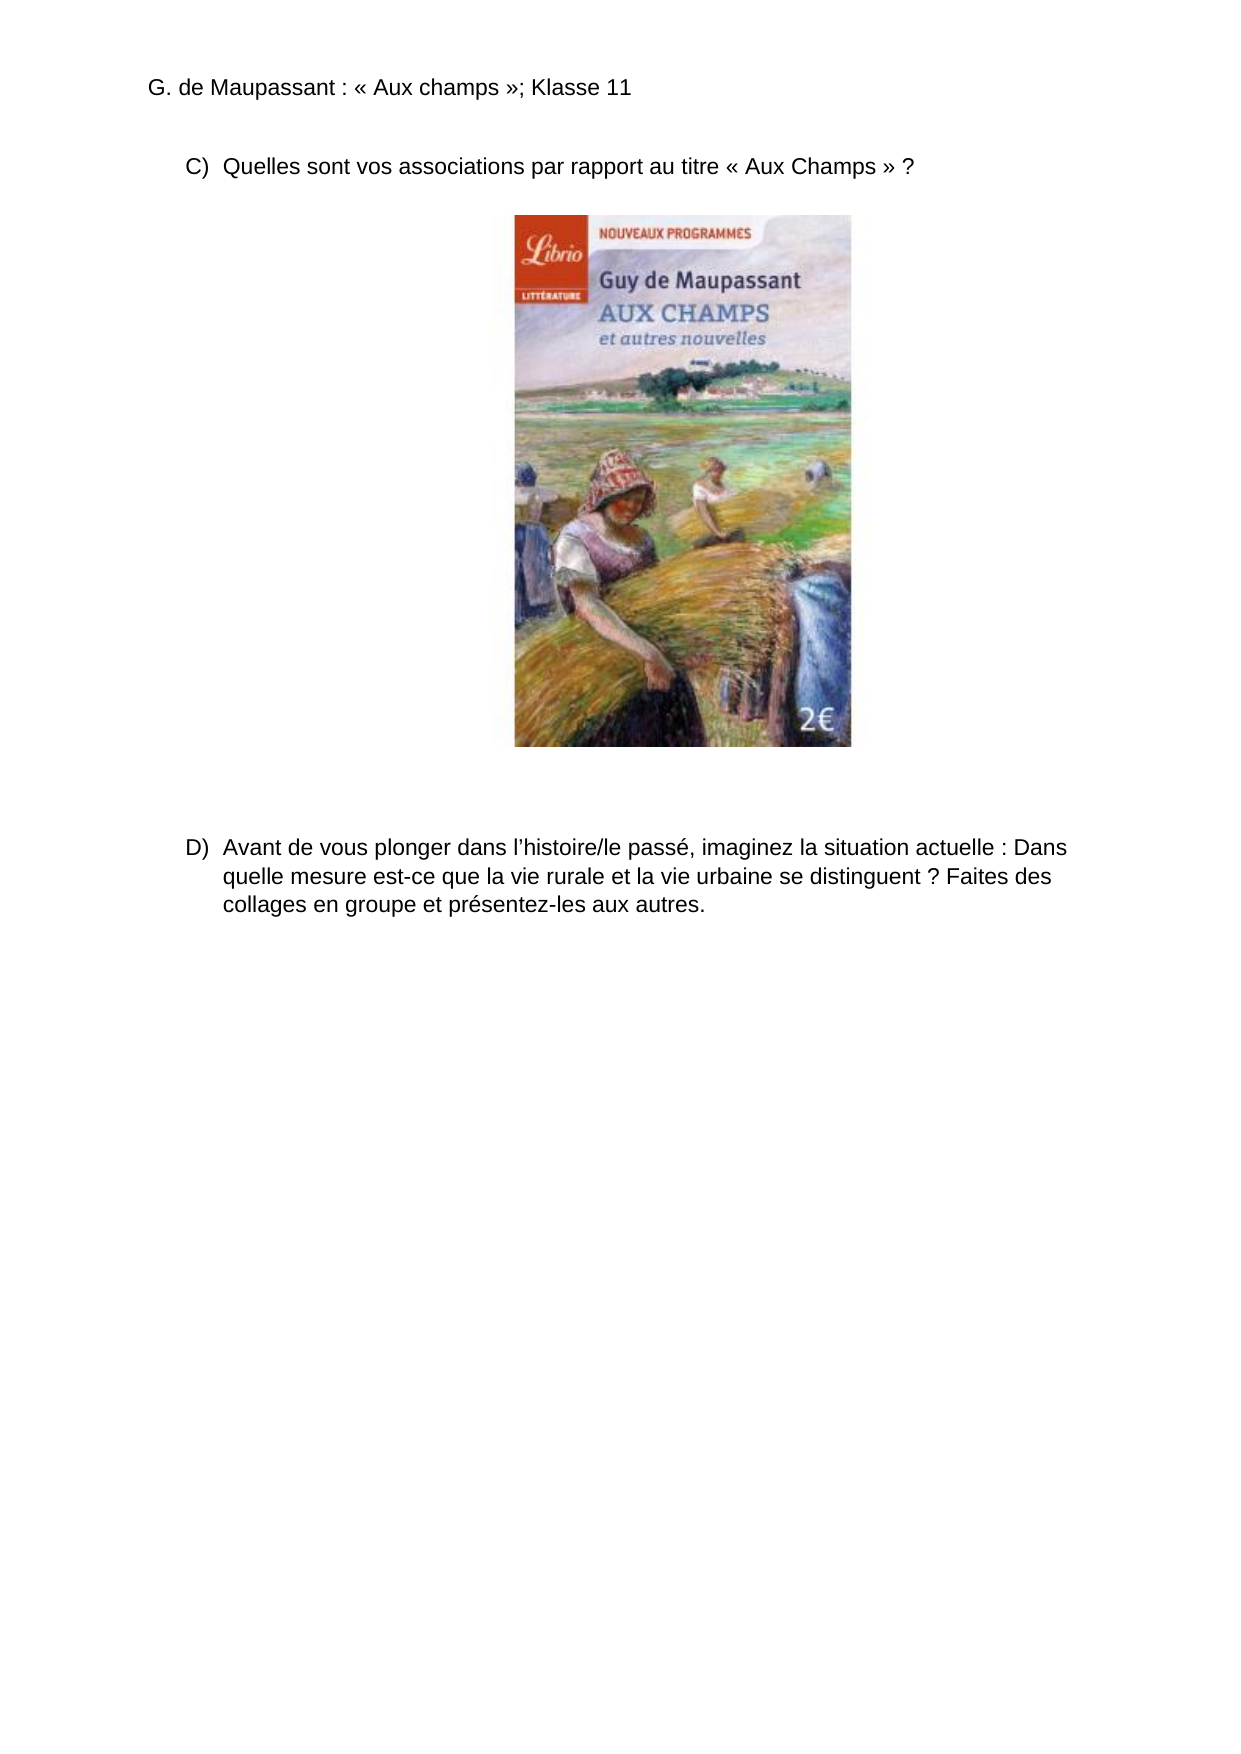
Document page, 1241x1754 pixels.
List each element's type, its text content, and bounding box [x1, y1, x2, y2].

list Avant de vous plonger dans l’histoire/le passé, imaginez la situation actuelle : Dans quelle mesure est-ce que la vie rurale et la vie urbaine se distinguent ? Faites des collages en groupe et présentez-les aux autres. [185, 834, 1093, 917]
list Quelles sont vos associations par rapport au titre « Aux Champs » ? [185, 153, 1093, 179]
picture [418, 215, 950, 747]
